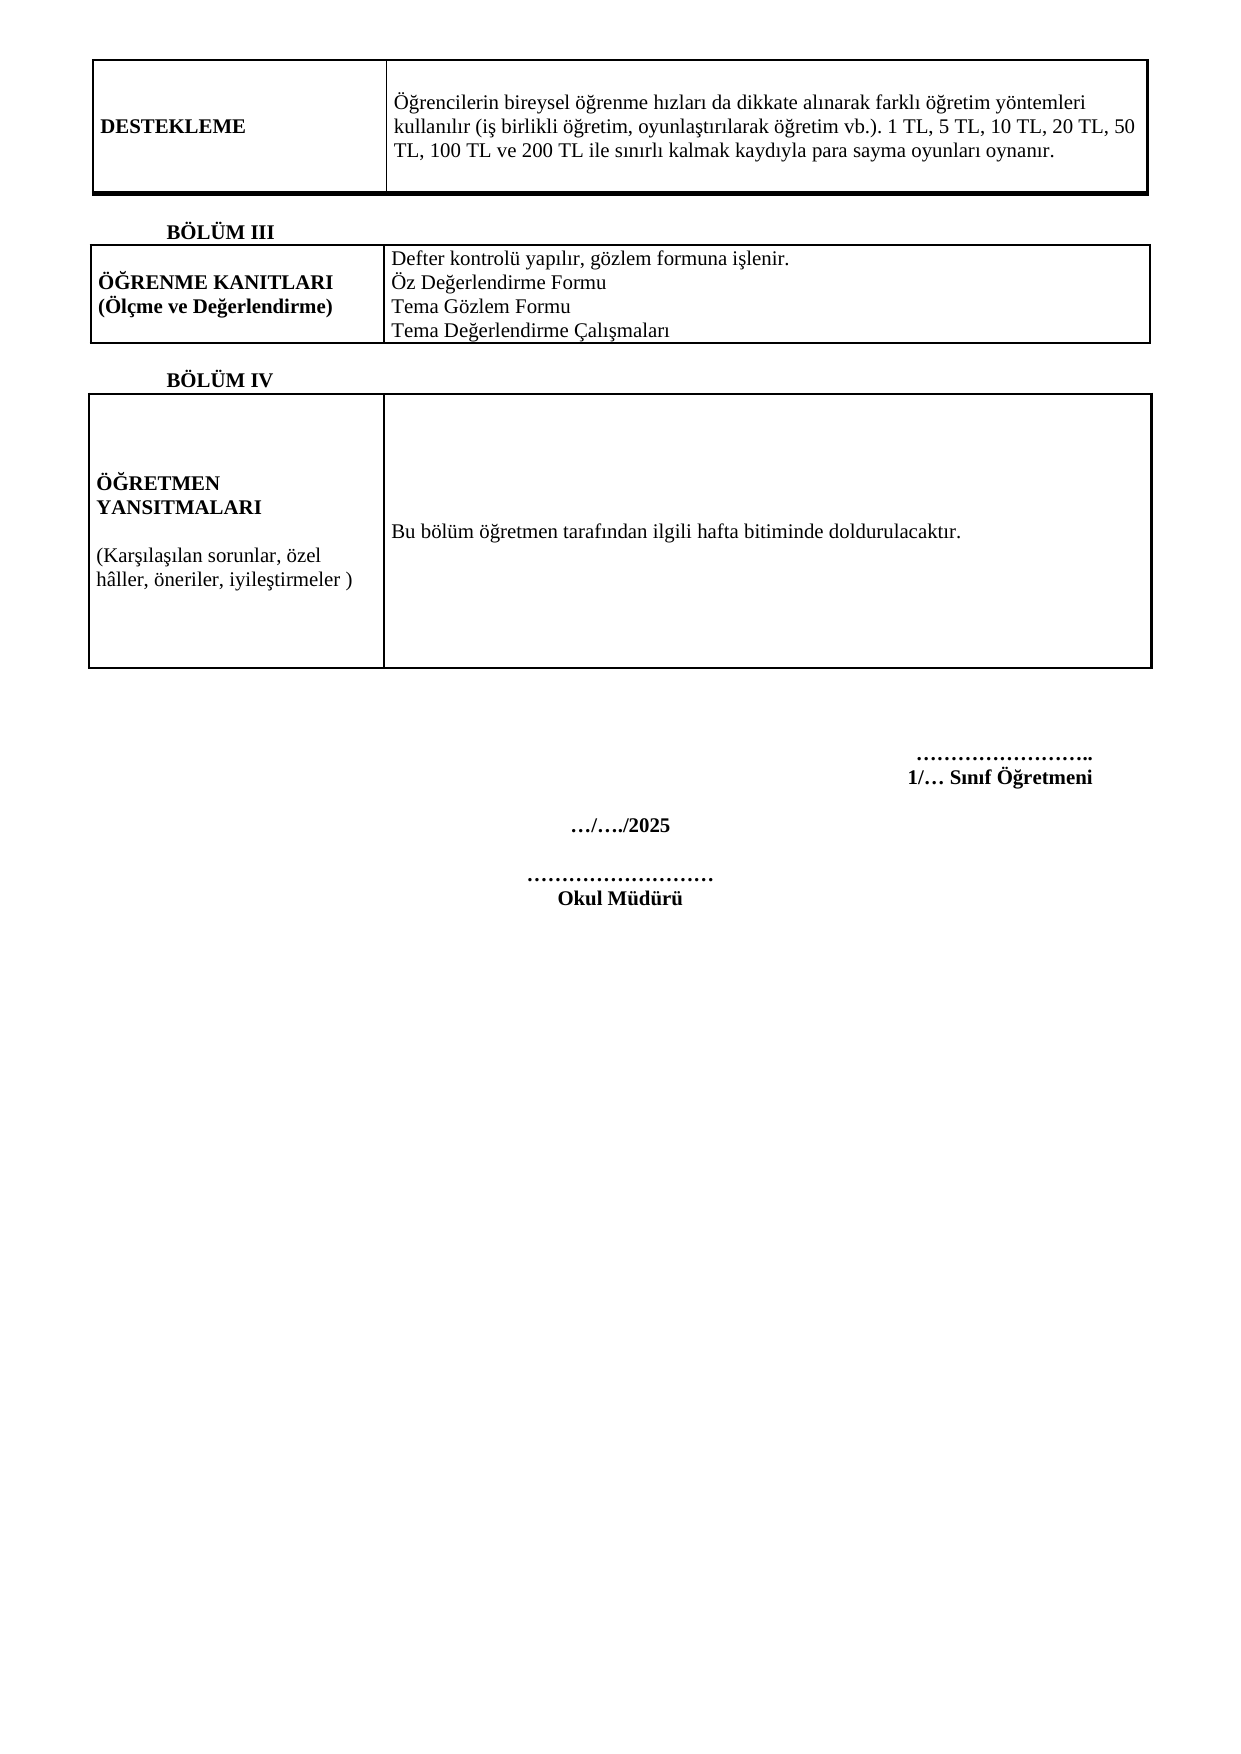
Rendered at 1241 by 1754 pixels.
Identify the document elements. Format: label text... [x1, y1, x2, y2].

table_cell DESTEKLEME [94, 61, 386, 191]
table_header Bu bölüm öğretmen tarafından ilgili hafta bitiminde doldurulacaktır. [385, 395, 1150, 667]
table_header ÖĞRETMEN YANSITMALARI (Karşılaşılan sorunlar, özel hâller, öneriler, iyileştirmeler ) [90, 395, 383, 667]
text ……………………… [148, 862, 1093, 886]
table_cell Öğrencilerin bireysel öğrenme hızları da dikkate alınarak farklı öğretim yöntemleri kullanılır (iş birlikli öğretim, oyunlaştırılarak öğretim vb.). 1 TL, 5 TL, 10 TL, 20 TL, 50 TL, 100 TL ve 200 TL ile sınırlı kalmak kaydıyla para sayma oyunları oynanır. [387, 61, 1146, 191]
subtitle BÖLÜM IV [148, 368, 1093, 392]
text …………………….. [148, 741, 1093, 765]
text 1/… Sınıf Öğretmeni [148, 765, 1093, 789]
text Okul Müdürü [148, 886, 1093, 910]
table_header ÖĞRENME KANITLARI (Ölçme ve Değerlendirme) [92, 246, 383, 342]
table_header Defter kontrolü yapılır, gözlem formuna işlenir. Öz Değerlendirme Formu Tema Gözlem Formu Tema Değerlendirme Çalışmaları [385, 246, 1149, 342]
subtitle BÖLÜM III [148, 220, 1093, 244]
text …/…./2025 [148, 813, 1093, 837]
